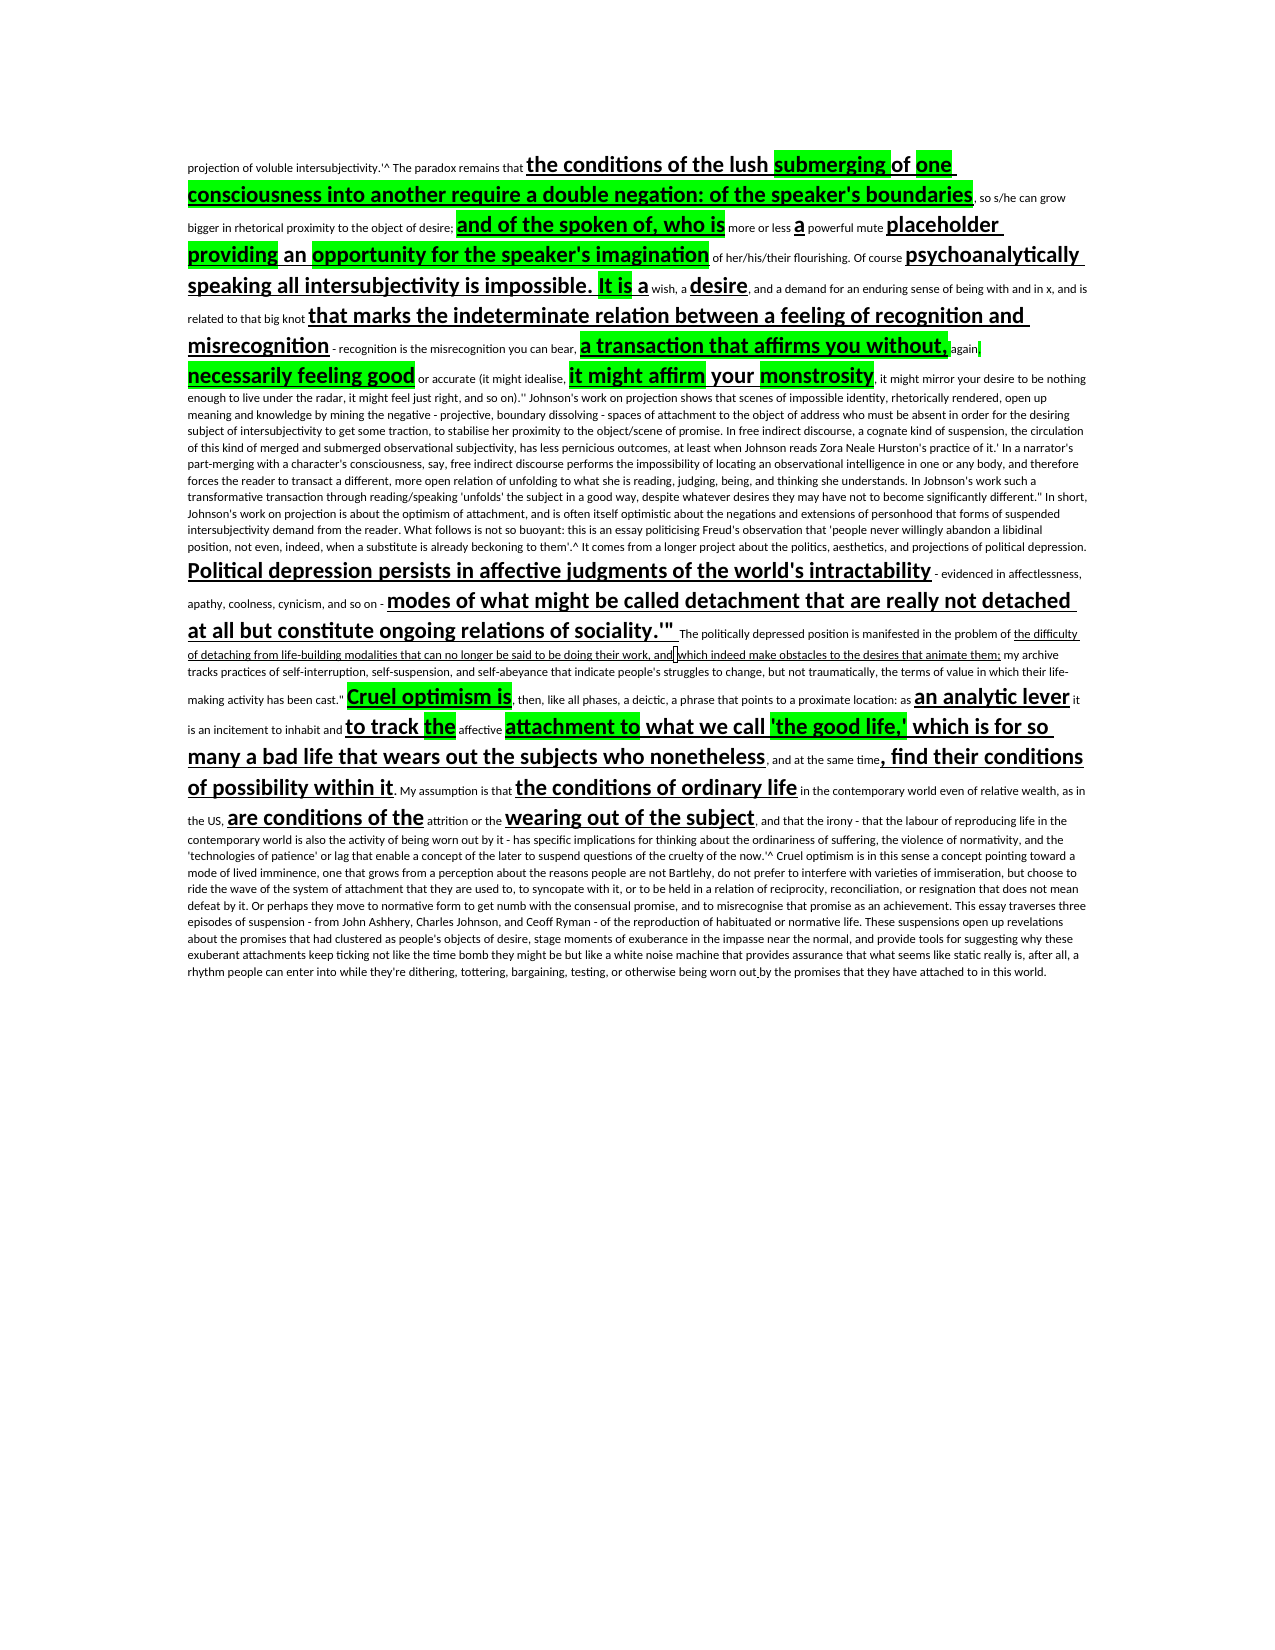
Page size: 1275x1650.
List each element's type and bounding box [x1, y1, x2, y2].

text [187, 150, 1087, 979]
